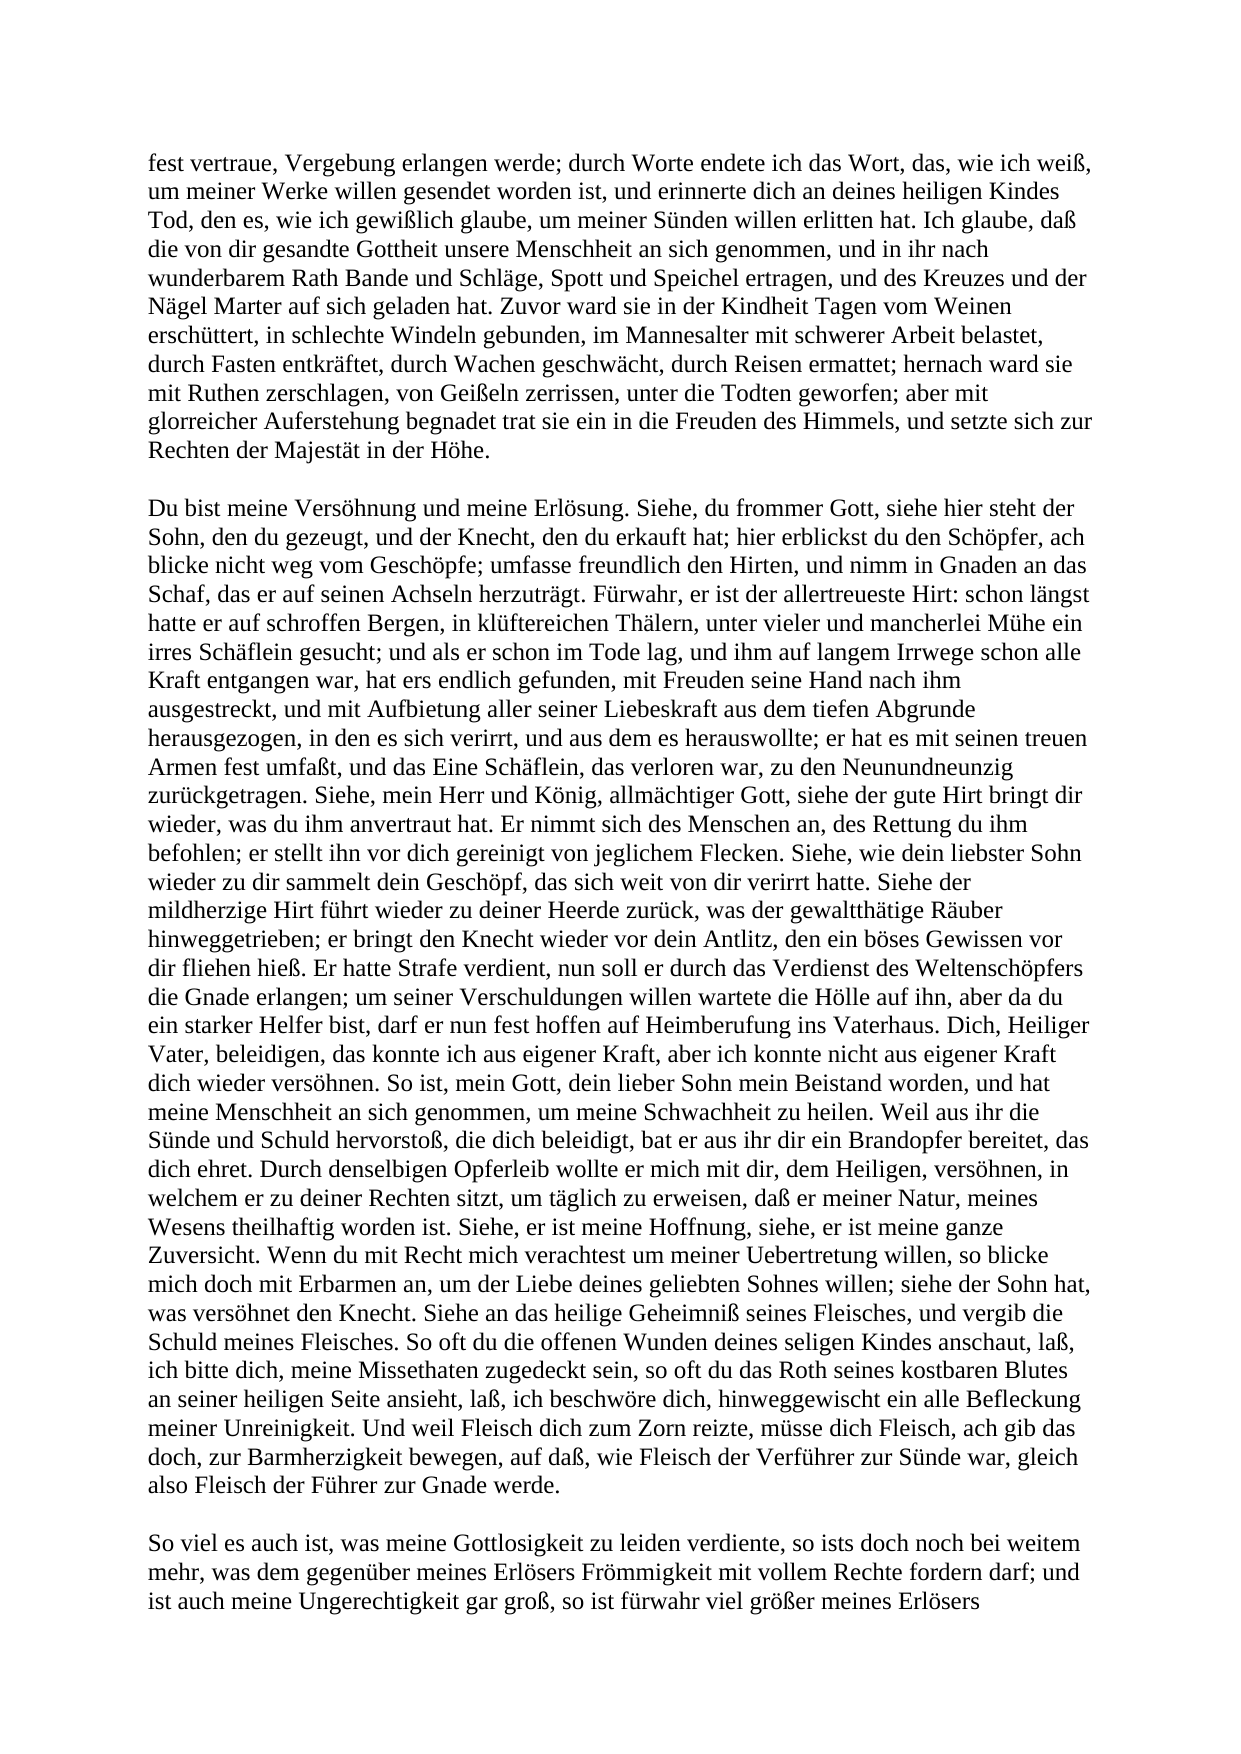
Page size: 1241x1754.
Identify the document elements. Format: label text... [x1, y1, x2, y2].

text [148, 148, 1093, 464]
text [148, 1528, 1093, 1615]
text Du bist meine Versöhnung und meine Erlösung. Siehe, du frommer Gott, siehe hier steht der Sohn, den du gezeugt, und der Knecht, den du erkauft hat; hier erblickst du den Schöpfer, ach blicke nicht weg vom Geschöpfe; umfasse freundlich den Hirten, und nimm in Gnaden an das Schaf, das er auf seinen Achseln herzuträgt. Fürwahr, er ist der allertreueste Hirt: schon längst hatte er auf schroffen Bergen, in klüftereichen Thälern, unter vieler und mancherlei Mühe ein irres Schäflein gesucht; und als er schon im Tode lag, und ihm auf langem Irrwege schon alle Kraft entgangen war, hat ers endlich gefunden, mit Freuden seine Hand nach ihm ausgestreckt, und mit Aufbietung aller seiner Liebeskraft aus dem tiefen Abgrunde herausgezogen, in den es sich verirrt, und aus dem es herauswollte; er hat es mit seinen treuen Armen fest umfaßt, und das Eine Schäflein, das verloren war, zu den Neunundneunzig zurückgetragen. Siehe, mein Herr und König, allmächtiger Gott, siehe der gute Hirt bringt dir wieder, was du ihm anvertraut hat. Er nimmt sich des Menschen an, des Rettung du ihm befohlen; er stellt ihn vor dich gereinigt von jeglichem Flecken. Siehe, wie dein liebster Sohn wieder zu dir sammelt dein Geschöpf, das sich weit von dir verirrt hatte. Siehe der mildherzige Hirt führt wieder zu deiner Heerde zurück, was der gewaltthätige Räuber hinweggetrieben; er bringt den Knecht wieder vor dein Antlitz, den ein böses Gewissen vor dir fliehen hieß. Er hatte Strafe verdient, nun soll er durch das Verdienst des Weltenschöpfers die Gnade erlangen; um seiner Verschuldungen willen wartete die Hölle auf ihn, aber da du ein starker Helfer bist, darf er nun fest hoffen auf Heimberufung ins Vaterhaus. Dich, Heiliger Vater, beleidigen, das konnte ich aus eigener Kraft, aber ich konnte nicht aus eigener Kraft dich wieder versöhnen. So ist, mein Gott, dein lieber Sohn mein Beistand worden, und hat meine Menschheit an sich genommen, um meine Schwachheit zu heilen. Weil aus ihr die Sünde und Schuld hervorstoß, die dich beleidigt, bat er aus ihr dir ein Brandopfer bereitet, das dich ehret. Durch denselbigen Opferleib wollte er mich mit dir, dem Heiligen, versöhnen, in welchem er zu deiner Rechten sitzt, um täglich zu erweisen, daß er meiner Natur, meines Wesens theilhaftig worden ist. Siehe, er ist meine Hoffnung, siehe, er ist meine ganze Zuversicht. Wenn du mit Recht mich verachtest um meiner Uebertretung willen, so blicke mich doch mit Erbarmen an, um der Liebe deines geliebten Sohnes willen; siehe der Sohn hat, was versöhnet den Knecht. Siehe an das heilige Geheimniß seines Fleisches, und vergib die Schuld meines Fleisches. So oft du die offenen Wunden deines seligen Kindes anschaut, laß, ich bitte dich, meine Missethaten zugedeckt sein, so oft du das Roth seines kostbaren Blutes an seiner heiligen Seite ansieht, laß, ich beschwöre dich, hinweggewischt ein alle Befleckung meiner Unreinigkeit. Und weil Fleisch dich zum Zorn reizte, müsse dich Fleisch, ach gib das doch, zur Barmherzigkeit bewegen, auf daß, wie Fleisch der Verführer zur Sünde war, gleich also Fleisch der Führer zur Gnade werde. [148, 493, 1093, 1499]
